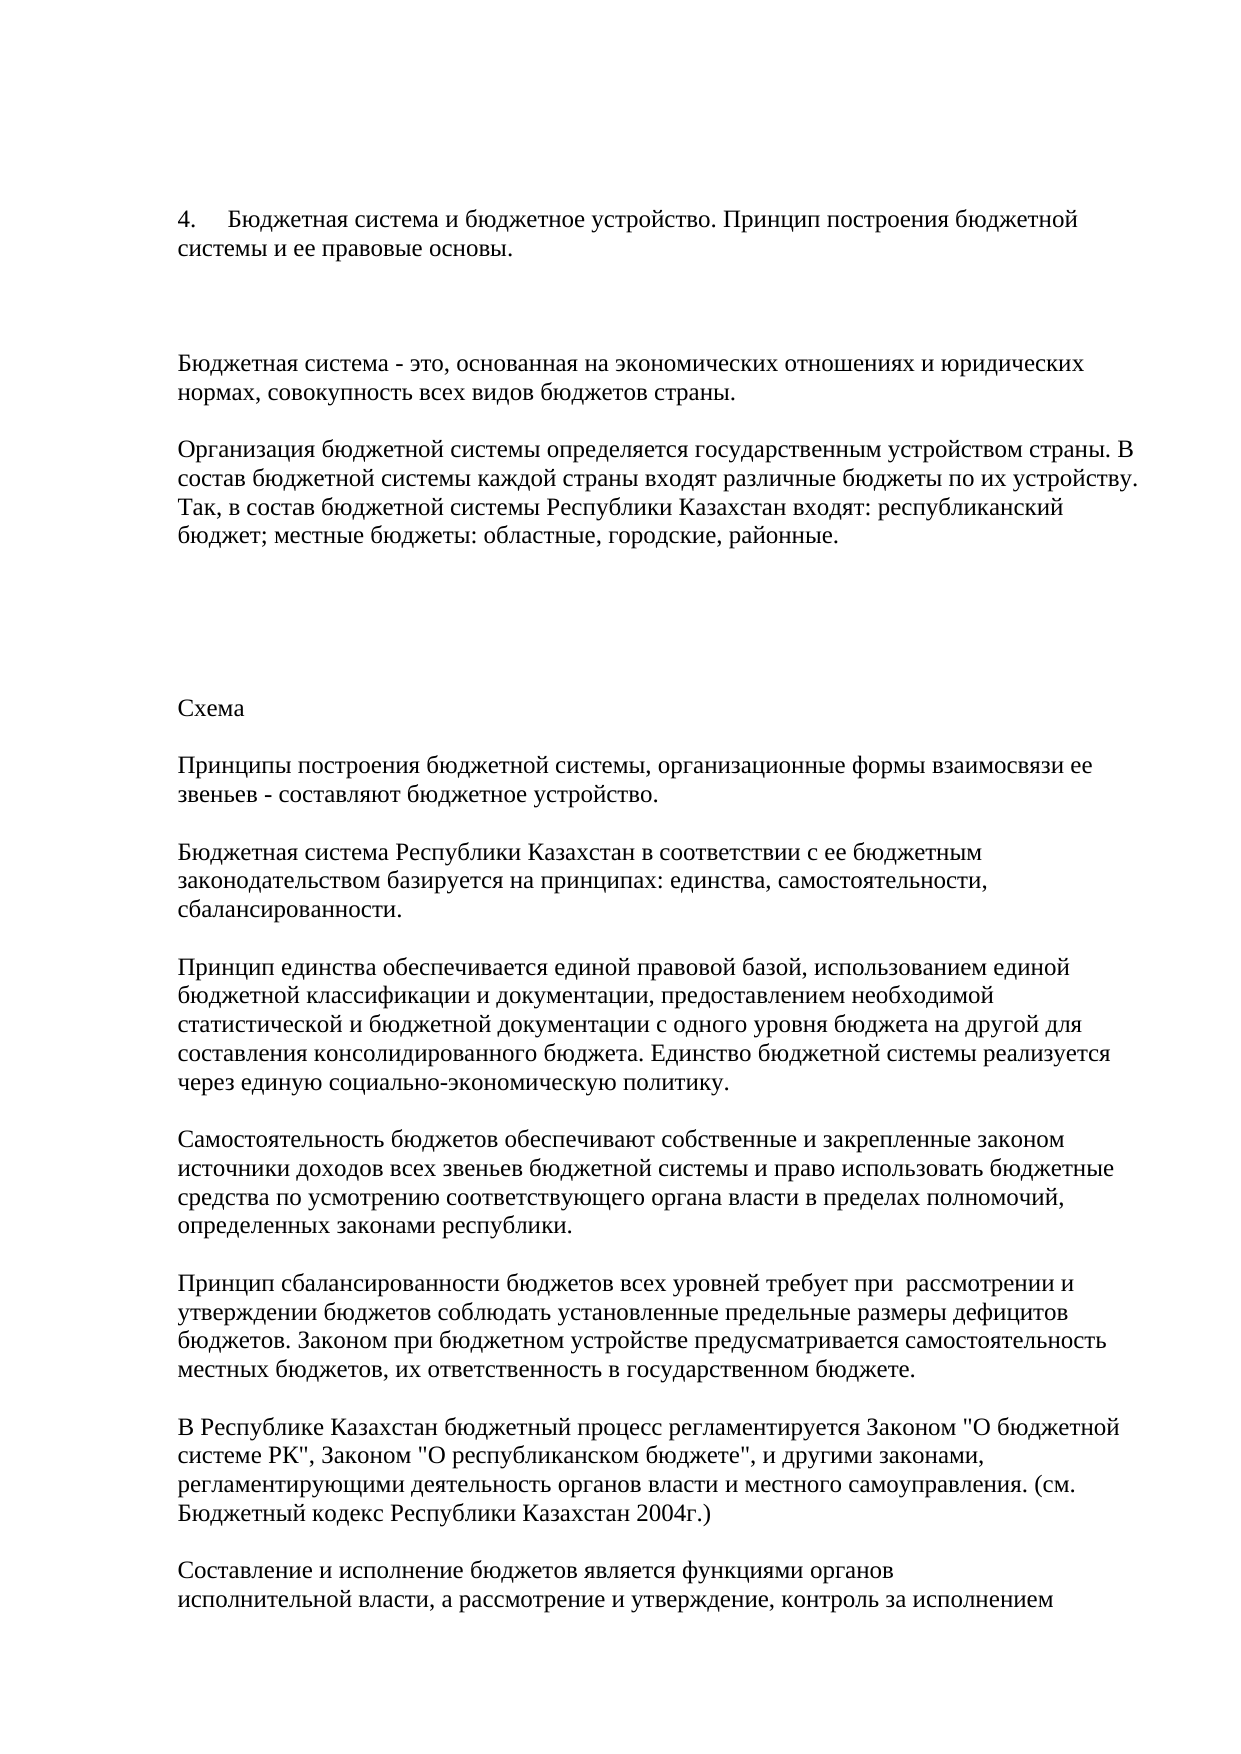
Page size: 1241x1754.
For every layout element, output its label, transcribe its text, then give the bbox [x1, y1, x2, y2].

text Самостоятельность бюджетов обеспечивают собственные и закрепленные законом источники доходов всех звеньев бюджетной системы и право использовать бюджетные средства по усмотрению соответствующего органа власти в пределах полномочий, определенных законами республики. [177, 1124, 1152, 1239]
text Бюджетная система Республики Казахстан в соответствии с ее бюджетным законодательством базируется на принципах: единства, самостоятельности, сбалансированности. [177, 837, 1152, 923]
text Принцип единства обеспечивается единой правовой базой, использованием единой бюджетной классификации и документации, предоставлением необходимой статистической и бюджетной документации с одного уровня бюджета на другой для составления консолидированного бюджета. Единство бюджетной системы реализуется через единую социально-экономическую политику. [177, 952, 1152, 1096]
text 4. Бюджетная система и бюджетное устройство. Принцип построения бюджетной системы и ее правовые основы. [177, 204, 1152, 262]
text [177, 1556, 1152, 1613]
text В Республике Казахстан бюджетный процесс регламентируется Законом "О бюджетной системе РК", Законом "О республиканском бюджете", и другими законами, регламентирующими деятельность органов власти и местного самоуправления. (см. Бюджетный кодекс Республики Казахстан 2004г.) [177, 1412, 1152, 1527]
text Организация бюджетной системы определяется государственным устройством страны. В состав бюджетной системы каждой страны входят различные бюджеты по их устройству. Так, в состав бюджетной системы Республики Казахстан входят: республиканский бюджет; местные бюджеты: областные, городские, районные. [177, 434, 1152, 549]
text Принцип сбалансированности бюджетов всех уровней требует при рассмотрении и утверждении бюджетов соблюдать установленные предельные размеры дефицитов бюджетов. Законом при бюджетном устройстве предусматривается самостоятельность местных бюджетов, их ответственность в государственном бюджете. [177, 1268, 1152, 1383]
text Бюджетная система - это, основанная на экономических отношениях и юридических нормах, совокупность всех видов бюджетов страны. [177, 348, 1152, 406]
text Принципы построения бюджетной системы, организационные формы взаимосвязи ее звеньев - составляют бюджетное устройство. [177, 751, 1152, 808]
text Схема [177, 693, 1152, 722]
